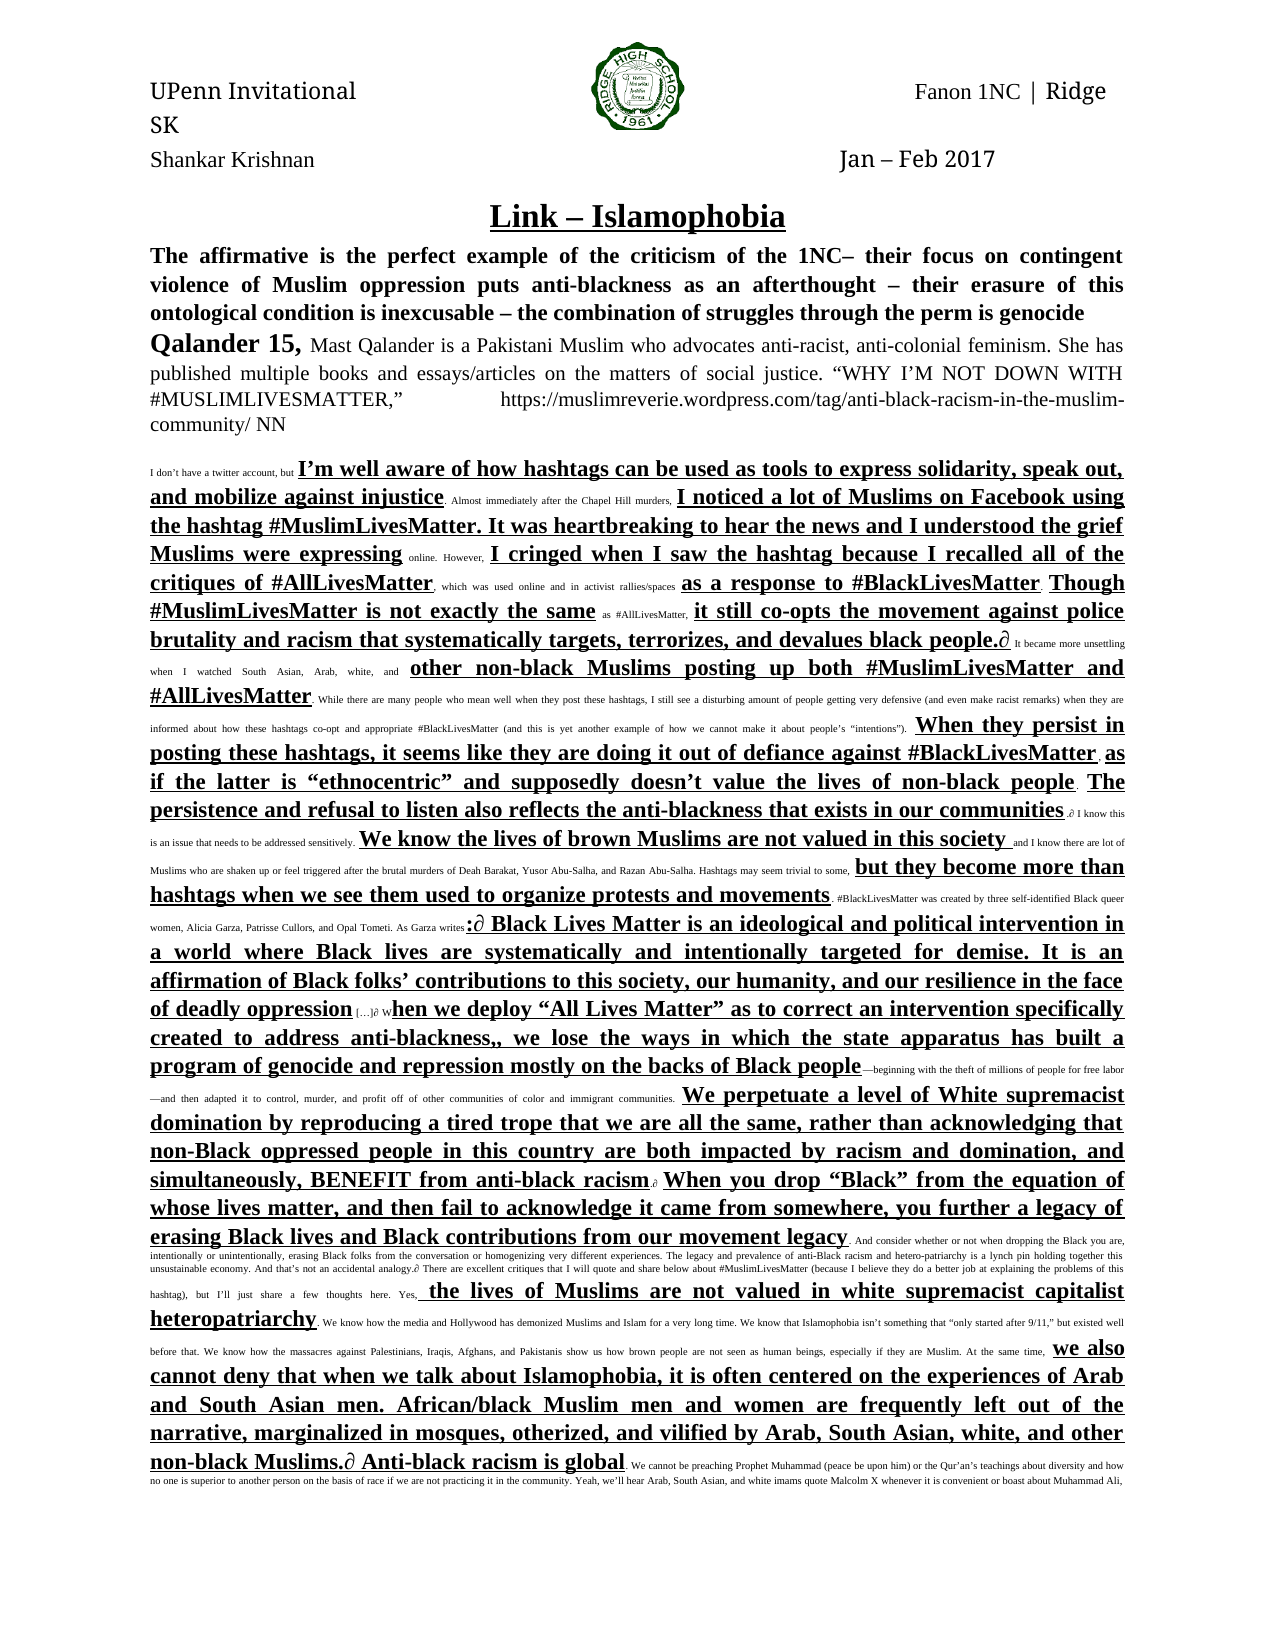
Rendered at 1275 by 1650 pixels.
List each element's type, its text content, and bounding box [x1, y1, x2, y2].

subtitle The affirmative is the perfect example of the criticism of the 1NC– their focus on contingent violence of Muslim oppression puts anti-blackness as an afterthought – their erasure of this ontological condition is inexcusable – the combination of struggles through the perm is genocide [150, 242, 1125, 325]
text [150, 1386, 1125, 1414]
picture [577, 42, 697, 130]
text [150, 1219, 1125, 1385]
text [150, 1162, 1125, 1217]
text Qalander 15, Mast Qalander is a Pakistani Muslim who advocates anti-racist, anti-colonial feminism. She has published multiple books and essays/articles on the matters of social justice. “WHY I’M NOT DOWN WITH #MUSLIMLIVESMATTER,” https://muslimreverie.wordpress.com/tag/anti-black-racism-in-the-muslim-community/ NN [150, 327, 1125, 436]
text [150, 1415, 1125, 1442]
subtitle Link – Islamophobia [150, 197, 1125, 235]
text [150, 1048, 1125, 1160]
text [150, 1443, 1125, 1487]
